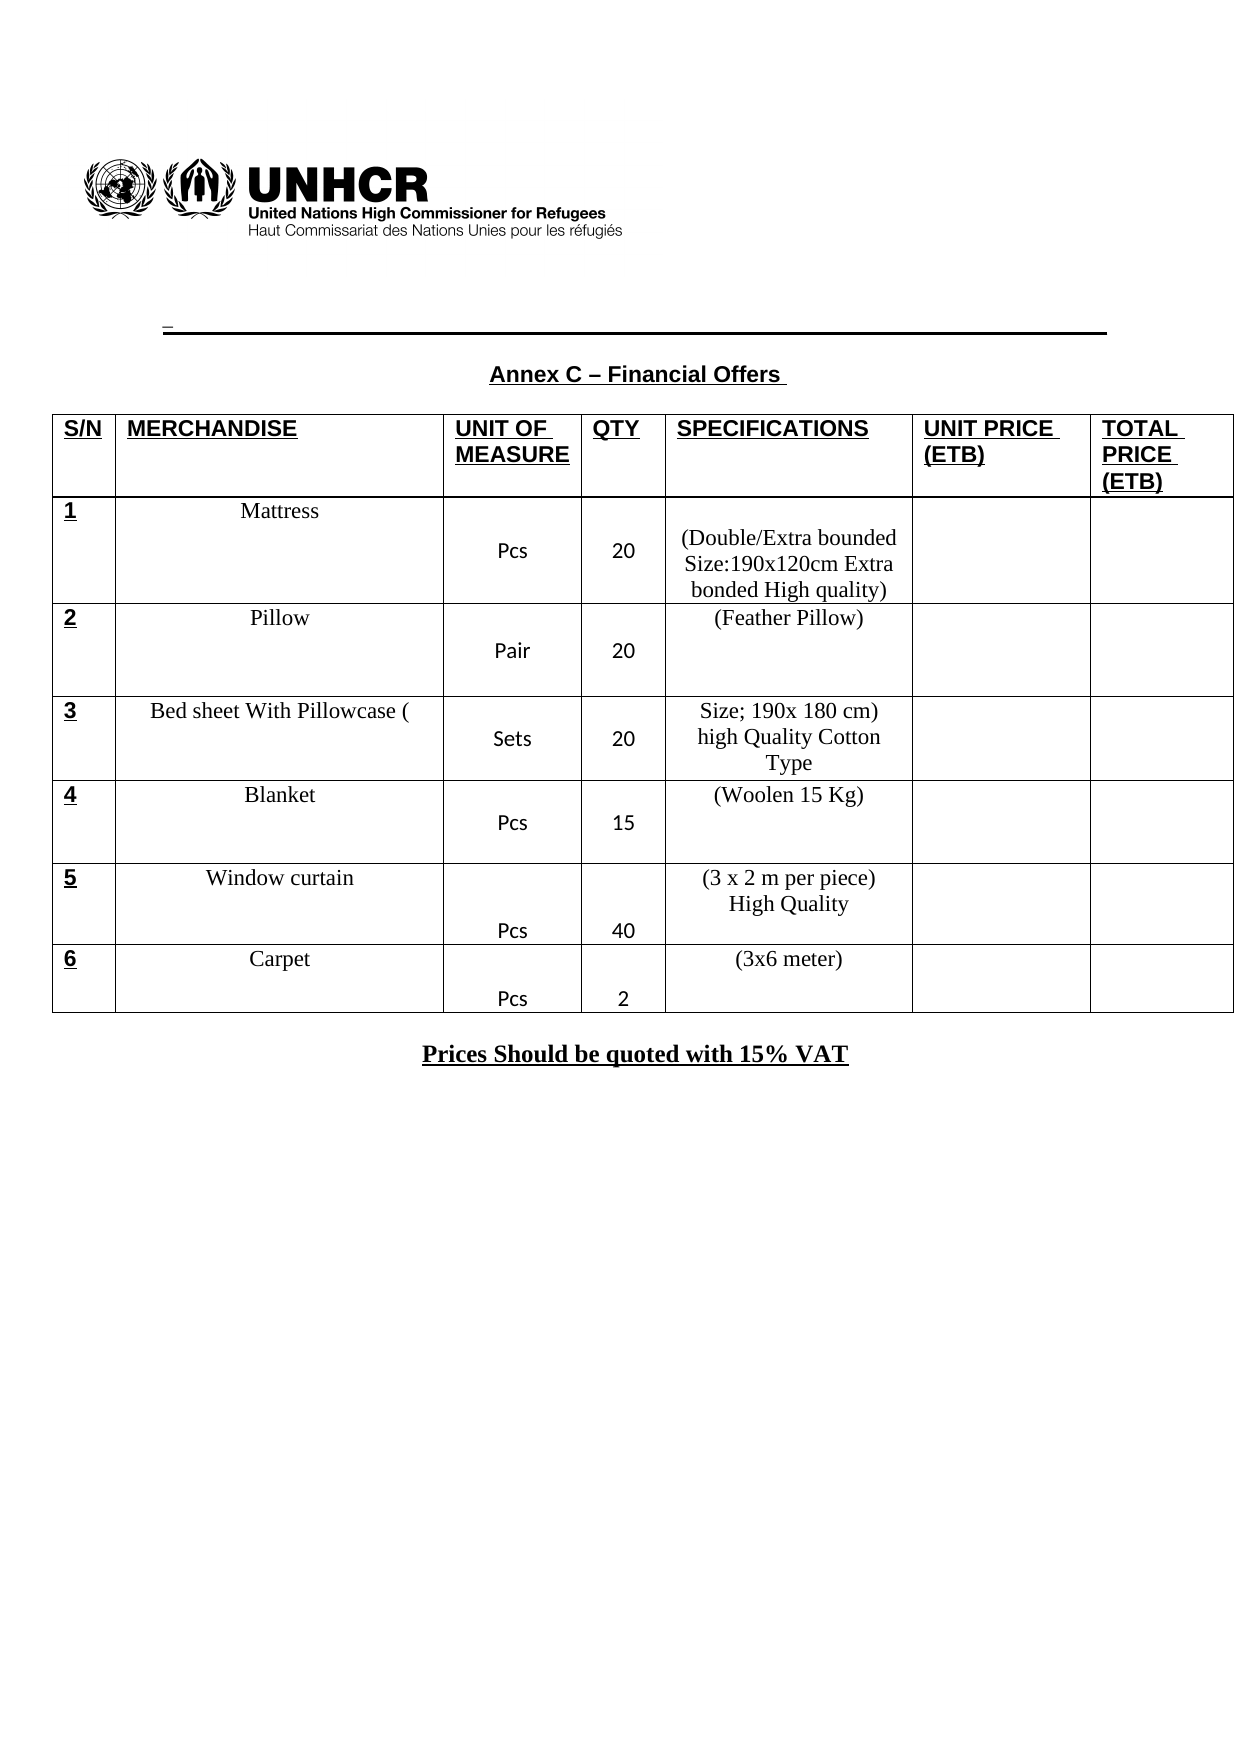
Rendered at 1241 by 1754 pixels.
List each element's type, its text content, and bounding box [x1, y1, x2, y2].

table_cell 1 [53, 498, 115, 603]
table_cell [1091, 945, 1233, 1012]
table_cell (3 x 2 m per piece) High Quality [666, 864, 912, 944]
table_header QTY [582, 415, 665, 496]
table_cell (Feather Pillow) [666, 604, 912, 696]
table_cell 20 [582, 697, 665, 780]
table_cell Bed sheet With Pillowcase ( [116, 697, 443, 780]
table_cell [1091, 864, 1233, 944]
table_cell 15 [582, 781, 665, 863]
table_cell Pair [444, 604, 581, 696]
text Annex C – Financial Offers [162, 361, 1107, 388]
table_cell 4 [53, 781, 115, 863]
table_cell [1091, 781, 1233, 863]
table_cell 20 [582, 604, 665, 696]
table_cell [1091, 697, 1233, 780]
table_cell Size; 190x 180 cm) high Quality Cotton Type [666, 697, 912, 780]
table_cell Window curtain [116, 864, 443, 944]
table_cell 2 [582, 945, 665, 1012]
table_cell Pcs [444, 864, 581, 944]
table_cell [1091, 498, 1233, 603]
table_cell [913, 781, 1090, 863]
table_cell [1091, 604, 1233, 696]
table_header TOTAL PRICE (ETB) [1091, 415, 1233, 496]
table_cell [913, 945, 1090, 1012]
table_header MERCHANDISE [116, 415, 443, 496]
table_cell Pcs [444, 781, 581, 863]
table_cell [913, 697, 1090, 780]
table_cell (Double/Extra bounded Size:190x120cm Extra bonded High quality) [666, 498, 912, 603]
table_cell 20 [582, 498, 665, 603]
table_cell Pcs [444, 945, 581, 1012]
table_header UNIT OF MEASURE [444, 415, 581, 496]
table_cell [913, 864, 1090, 944]
table_cell Pcs [444, 498, 581, 603]
table_cell [913, 604, 1090, 696]
table_cell 3 [53, 697, 115, 780]
table_cell (Woolen 15 Kg) [666, 781, 912, 863]
table_cell [913, 498, 1090, 603]
table_cell 6 [53, 945, 115, 1012]
text Prices Should be quoted with 15% VAT [162, 1039, 1107, 1068]
picture [29, 99, 664, 277]
table_header SPECIFICATIONS [666, 415, 912, 496]
table_cell 5 [53, 864, 115, 944]
table_header S/N [53, 415, 115, 496]
table_cell 2 [53, 604, 115, 696]
table_cell 40 [582, 864, 665, 944]
table_cell Blanket [116, 781, 443, 863]
table_cell (3x6 meter) [666, 945, 912, 1012]
table_cell Pillow [116, 604, 443, 696]
table_cell Mattress [116, 498, 443, 603]
table_cell Sets [444, 697, 581, 780]
table_cell Carpet [116, 945, 443, 1012]
table_header UNIT PRICE (ETB) [913, 415, 1090, 496]
